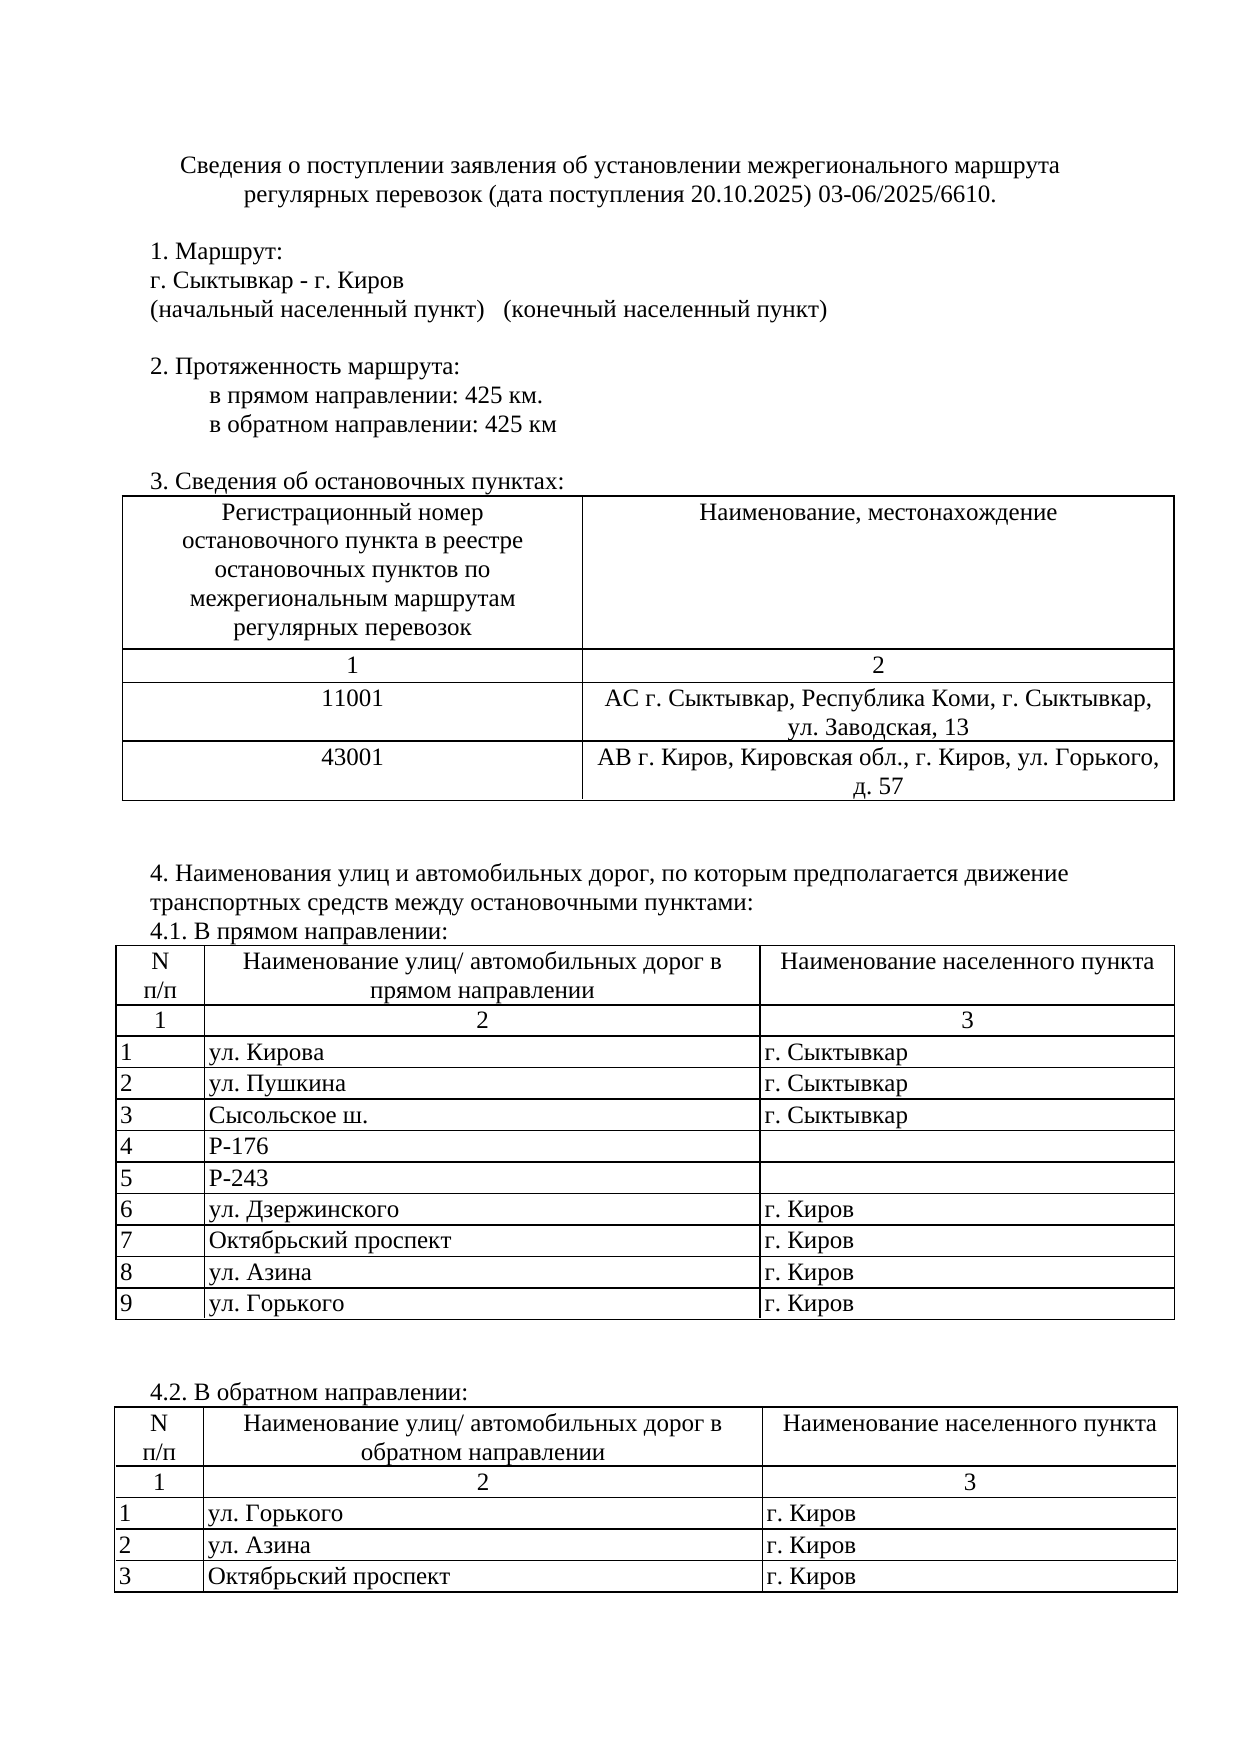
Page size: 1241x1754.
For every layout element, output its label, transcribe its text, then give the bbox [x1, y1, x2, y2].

table_cell 1 [117, 1006, 204, 1035]
table_header Наименование населенного пункта [763, 1408, 1177, 1465]
table_cell 3 [763, 1465, 1177, 1497]
table_cell г. Сыктывкар [761, 1100, 1174, 1130]
text 4.1. В прямом направлении: [150, 916, 1090, 945]
table_cell 2 [204, 1467, 762, 1497]
text 3. Сведения об остановочных пунктах: [150, 466, 1090, 495]
text в прямом направлении: 425 км. [150, 380, 1090, 409]
table_cell ул. Азина [204, 1530, 762, 1560]
table_cell г. Киров [761, 1289, 1174, 1318]
table_cell АВ г. Киров, Кировская обл., г. Киров, ул. Горького, д. 57 [583, 742, 1173, 799]
table_cell г. Киров [763, 1528, 1177, 1560]
table_cell 2 [583, 650, 1173, 681]
table_cell ул. Пушкина [205, 1068, 759, 1098]
text (начальный населенный пункт) (конечный населенный пункт) [150, 294, 1090, 322]
table_header N п/п [115, 1408, 203, 1465]
table_cell ул. Дзержинского [205, 1194, 759, 1224]
table_cell 1 [115, 1466, 203, 1497]
table_cell 2 [115, 1529, 203, 1560]
table_cell 3 [117, 1100, 204, 1130]
table_cell ул. Горького [205, 1289, 759, 1318]
table_cell Р-176 [205, 1131, 759, 1161]
table_cell 2 [205, 1006, 759, 1035]
table_cell 1 [123, 650, 582, 681]
table_cell 3 [115, 1561, 203, 1591]
table_cell ул. Кирова [205, 1037, 759, 1067]
table_header Наименование населенного пункта [761, 946, 1174, 1004]
text 1. Маршрут: [150, 236, 1090, 265]
table_cell [761, 1131, 1174, 1161]
text 4. Наименования улиц и автомобильных дорог, по которым предполагается движение транспортных средств между остановочными пунктами: [150, 858, 1090, 916]
table_cell 11001 [123, 683, 582, 740]
table_header Регистрационный номер остановочного пункта в реестре остановочных пунктов по межрегиональным маршрутам регулярных перевозок [123, 497, 582, 648]
table_cell Октябрьский проспект [205, 1226, 759, 1256]
table_cell ул. Горького [204, 1498, 762, 1528]
text г. Сыктывкар - г. Киров [150, 265, 1090, 294]
table_cell Октябрьский проспект [204, 1561, 762, 1591]
table_cell 9 [117, 1289, 204, 1318]
table_header N п/п [117, 946, 204, 1004]
table_cell г. Киров [763, 1497, 1177, 1528]
table_cell г. Киров [763, 1560, 1177, 1591]
table_cell Р-243 [205, 1163, 759, 1193]
table_cell ул. Азина [205, 1257, 759, 1287]
table_cell 43001 [123, 742, 582, 799]
table_cell 3 [761, 1006, 1174, 1035]
table_header Наименование улиц/ автомобильных дорог в обратном направлении [204, 1408, 762, 1465]
text 2. Протяженность маршрута: [150, 351, 1090, 380]
table_cell АС г. Сыктывкар, Республика Коми, г. Сыктывкар, ул. Заводская, 13 [583, 683, 1173, 740]
table_cell 1 [115, 1498, 203, 1528]
table_cell г. Сыктывкар [761, 1037, 1174, 1067]
table_cell 4 [117, 1131, 204, 1161]
table_cell 7 [117, 1226, 204, 1256]
text 4.2. В обратном направлении: [150, 1377, 1090, 1406]
table_header Наименование улиц/ автомобильных дорог в прямом направлении [205, 946, 759, 1004]
table_cell 8 [117, 1257, 204, 1287]
table_cell Сысольское ш. [205, 1100, 759, 1130]
table_header Наименование, местонахождение [583, 497, 1173, 648]
table_cell г. Сыктывкар [761, 1068, 1174, 1098]
text в обратном направлении: 425 км [150, 409, 1090, 437]
table_cell 2 [117, 1068, 204, 1098]
table_cell г. Киров [761, 1194, 1174, 1224]
text Сведения о поступлении заявления об установлении межрегионального маршрута регулярных перевозок (дата поступления 20.10.2025) 03-06/2025/6610. [150, 150, 1090, 207]
table_cell 1 [117, 1037, 204, 1067]
table_cell г. Киров [761, 1257, 1174, 1287]
table_cell 5 [117, 1163, 204, 1193]
table_cell [761, 1163, 1174, 1193]
table_cell г. Киров [761, 1226, 1174, 1256]
table_cell 6 [117, 1194, 204, 1224]
